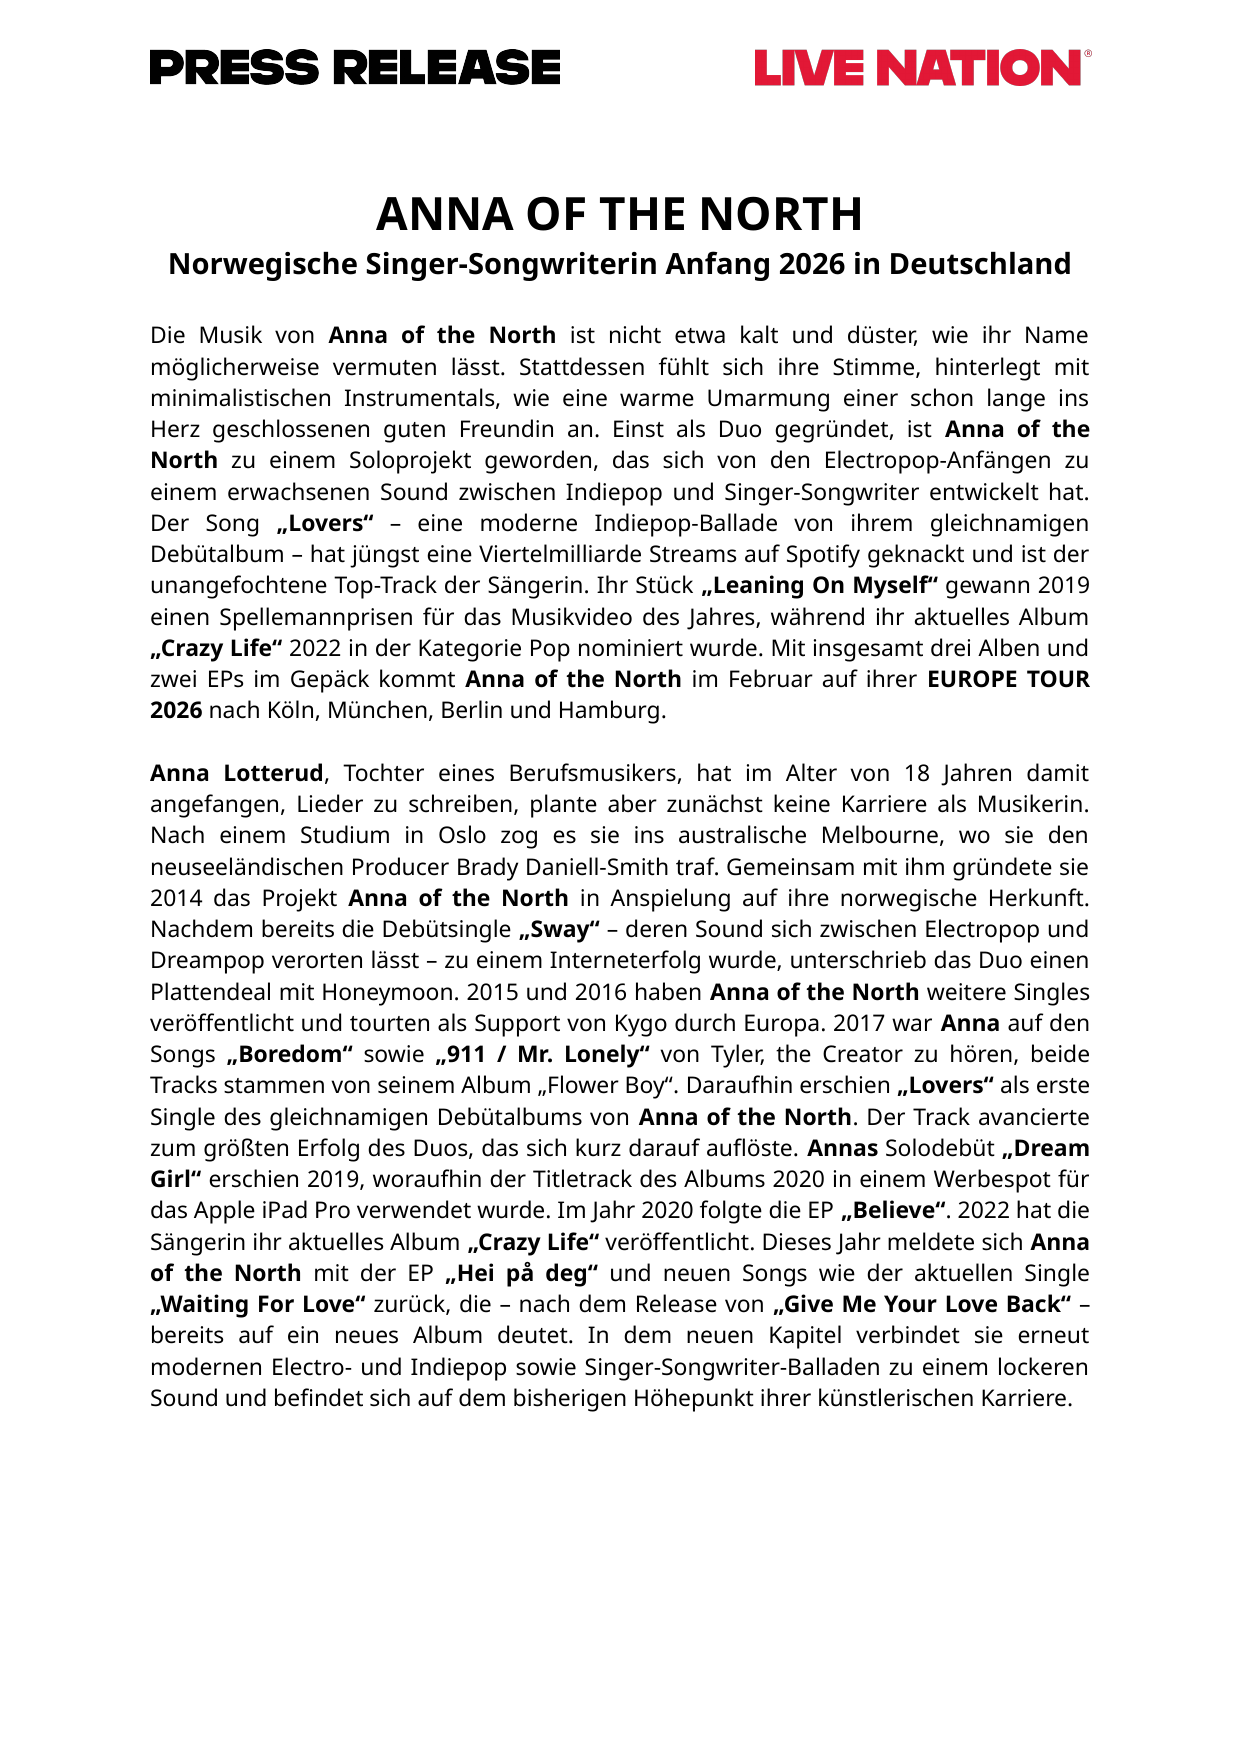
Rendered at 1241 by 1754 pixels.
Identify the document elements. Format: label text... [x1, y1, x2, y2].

text Anna Lotterud, Tochter eines Berufsmusikers, hat im Alter von 18 Jahren damit angefangen, Lieder zu schreiben, plante aber zunächst keine Karriere als Musikerin. Nach einem Studium in Oslo zog es sie ins australische Melbourne, wo sie den neuseeländischen Producer Brady Daniell-Smith traf. Gemeinsam mit ihm gründete sie 2014 das Projekt Anna of the North in Anspielung auf ihre norwegische Herkunft. Nachdem bereits die Debütsingle „Sway“ – deren Sound sich zwischen Electropop und Dreampop verorten lässt – zu einem Interneterfolg wurde, unterschrieb das Duo einen Plattendeal mit Honeymoon. 2015 und 2016 haben Anna of the North weitere Singles veröffentlicht und tourten als Support von Kygo durch Europa. 2017 war Anna auf den Songs „Boredom“ sowie „911 / Mr. Lonely“ von Tyler, the Creator zu hören, beide Tracks stammen von seinem Album „Flower Boy“. Daraufhin erschien „Lovers“ als erste Single des gleichnamigen Debütalbums von Anna of the North. Der Track avancierte zum größten Erfolg des Duos, das sich kurz darauf auflöste. Annas Solodebüt „Dream Girl“ erschien 2019, woraufhin der Titletrack des Albums 2020 in einem Werbespot für das Apple iPad Pro verwendet wurde. Im Jahr 2020 folgte die EP „Believe“. 2022 hat die Sängerin ihr aktuelles Album „Crazy Life“ veröffentlicht. Dieses Jahr meldete sich Anna of the North mit der EP „Hei på deg“ und neuen Songs wie der aktuellen Single „Waiting For Love“ zurück, die – nach dem Release von „Give Me Your Love Back“ – bereits auf ein neues Album deutet. In dem neuen Kapitel verbindet sie erneut modernen Electro- und Indiepop sowie Singer-Songwriter-Balladen zu einem lockeren Sound und befindet sich auf dem bisherigen Höhepunkt ihrer künstlerischen Karriere. [150, 757, 1090, 1413]
title ANNA OF THE NORTH [150, 181, 1090, 244]
text Die Musik von Anna of the North ist nicht etwa kalt und düster, wie ihr Name möglicherweise vermuten lässt. Stattdessen fühlt sich ihre Stimme, hinterlegt mit minimalistischen Instrumentals, wie eine warme Umarmung einer schon lange ins Herz geschlossenen guten Freundin an. Einst als Duo gegründet, ist Anna of the North zu einem Soloprojekt geworden, das sich von den Electropop-Anfängen zu einem erwachsenen Sound zwischen Indiepop und Singer-Songwriter entwickelt hat. Der Song „Lovers“ – eine moderne Indiepop-Ballade von ihrem gleichnamigen Debütalbum – hat jüngst eine Viertelmilliarde Streams auf Spotify geknackt und ist der unangefochtene Top-Track der Sängerin. Ihr Stück „Leaning On Myself“ gewann 2019 einen Spellemannprisen für das Musikvideo des Jahres, während ihr aktuelles Album „Crazy Life“ 2022 in der Kategorie Pop nominiert wurde. Mit insgesamt drei Alben und zwei EPs im Gepäck kommt Anna of the North im Februar auf ihrer EUROPE TOUR 2026 nach Köln, München, Berlin und Hamburg. [150, 319, 1090, 726]
picture [150, 49, 560, 85]
text Norwegische Singer-Songwriterin Anfang 2026 in Deutschland [150, 244, 1090, 283]
picture [755, 49, 1092, 86]
